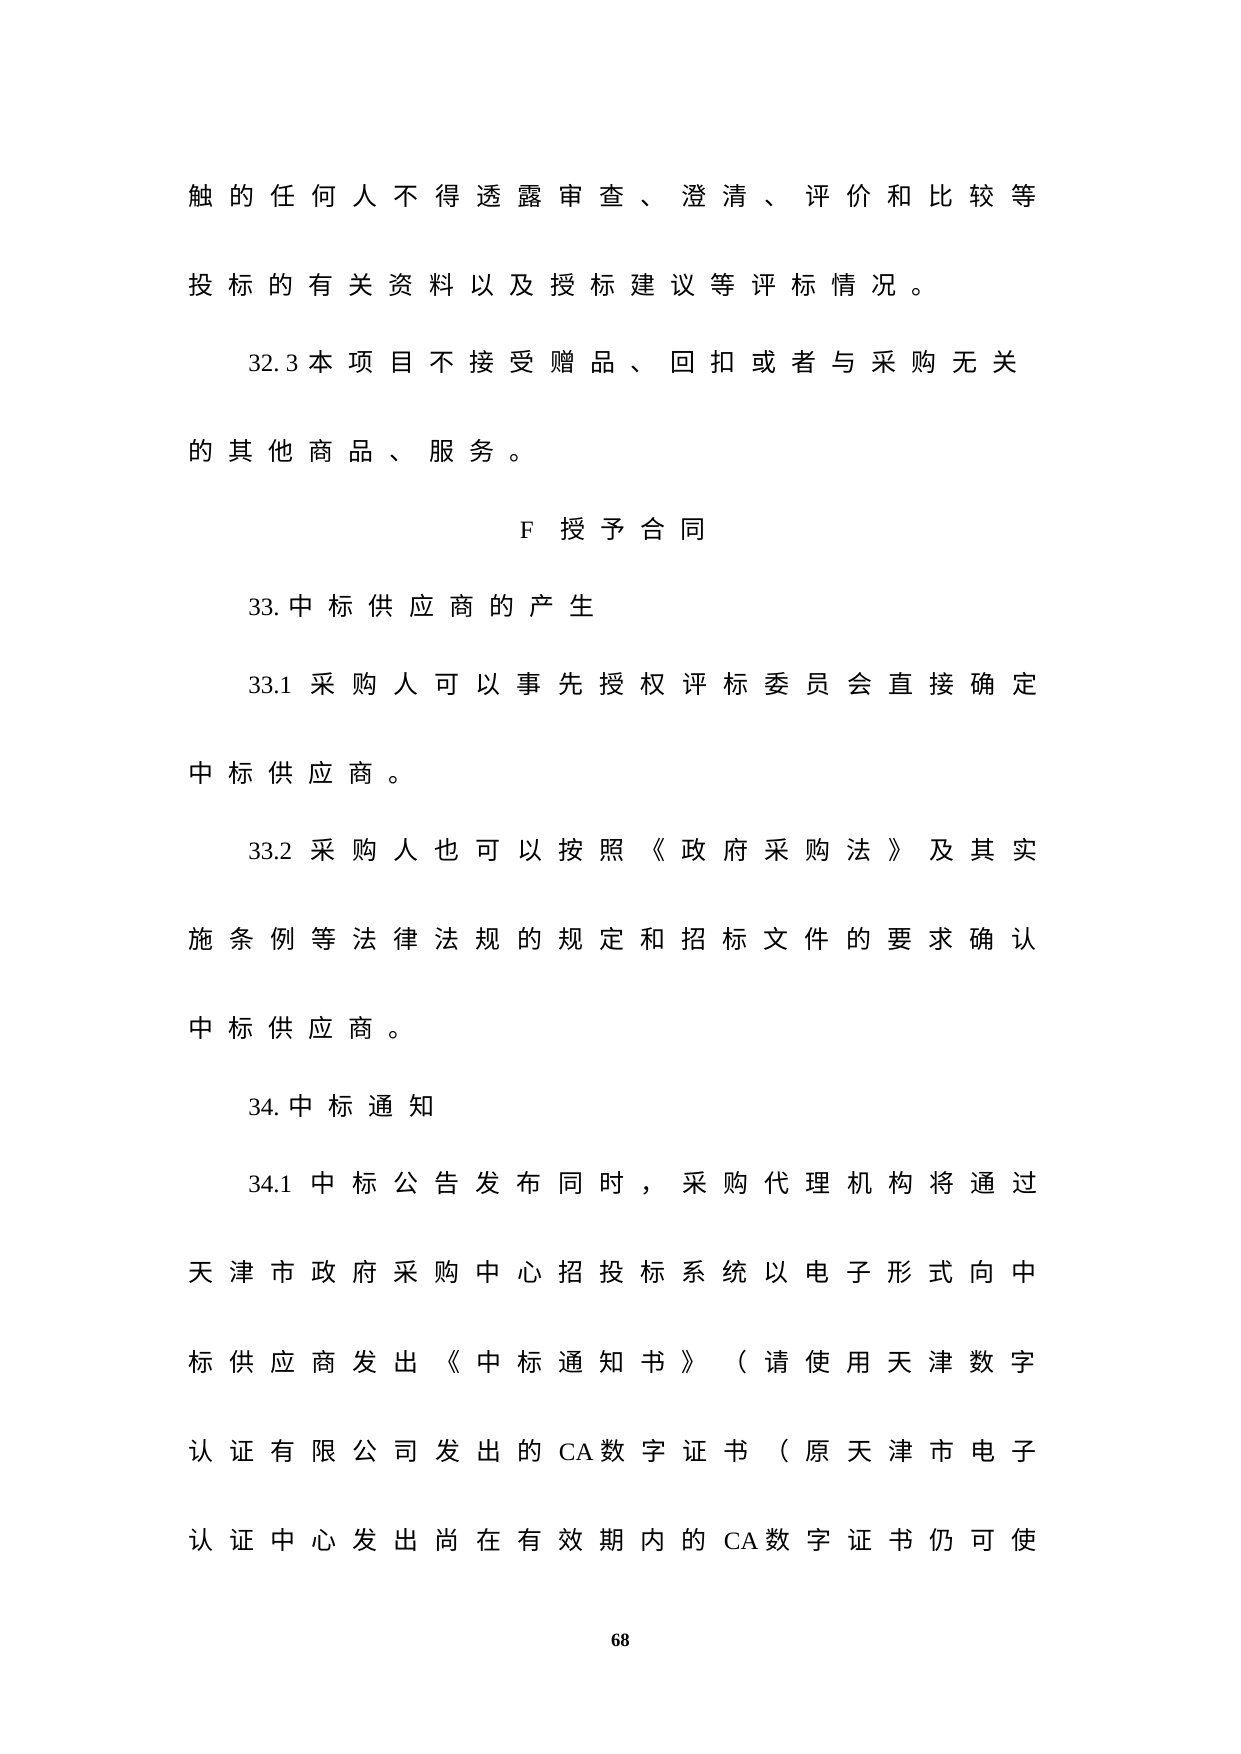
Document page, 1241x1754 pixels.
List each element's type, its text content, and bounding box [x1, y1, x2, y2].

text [188, 164, 1052, 313]
text 33.2 采购人也可以按照《政府采购法》及其实施条例等法律法规的规定和招标文件的要求确认中标供应商。 [188, 819, 1052, 1057]
text F 授予合同 [188, 498, 1052, 557]
text 34. 中标通知 [188, 1075, 1052, 1134]
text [188, 1152, 1052, 1568]
text 33.1 采购人可以事先授权评标委员会直接确定中标供应商。 [188, 653, 1052, 801]
text 33. 中标供应商的产生 [188, 575, 1052, 634]
text 32. 3 本项目不接受赠品、回扣或者与采购无关的其他商品、服务。 [188, 331, 1052, 479]
